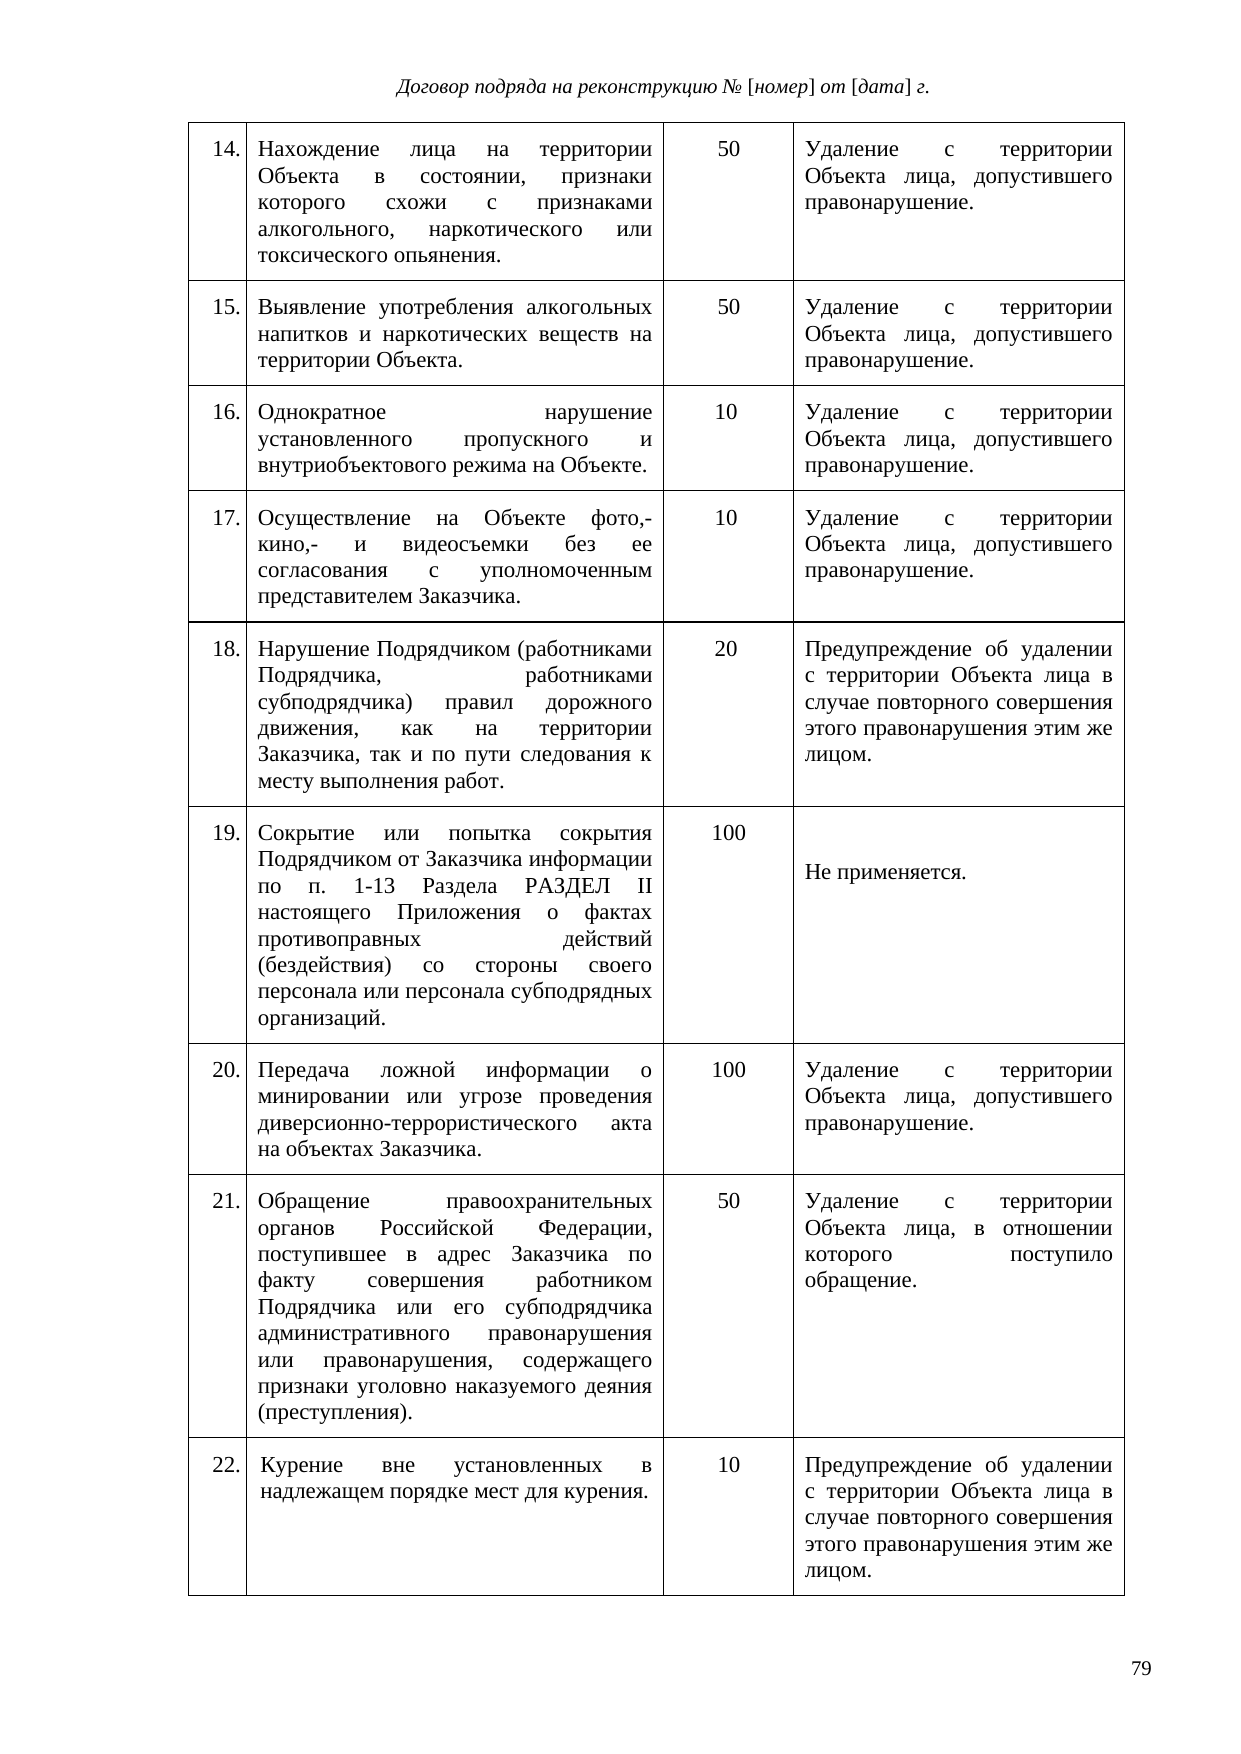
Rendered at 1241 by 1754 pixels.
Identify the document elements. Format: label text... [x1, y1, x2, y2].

table_cell [189, 386, 246, 490]
table_cell Однократное нарушение установленного пропускного и внутриобъектового режима на Объекте. [247, 386, 663, 490]
table_cell 100 [664, 807, 793, 1042]
table_cell 50 [664, 281, 793, 385]
table_cell Удаление с территории Объекта лица, допустившего правонарушение. [794, 281, 1124, 385]
table_cell 50 [664, 123, 793, 280]
table_cell [189, 623, 246, 806]
table_cell Выявление употребления алкогольных напитков и наркотических веществ на территории Объекта. [247, 281, 663, 385]
table_cell [189, 491, 246, 621]
table_cell [189, 1438, 246, 1595]
table_cell 10 [664, 491, 793, 621]
table_cell Обращение правоохранительных органов Российской Федерации, поступившее в адрес Заказчика по факту совершения работником Подрядчика или его субподрядчика административного правонарушения или правонарушения, содержащего признаки уголовно наказуемого деяния (преступления). [247, 1175, 663, 1437]
table_cell Удаление с территории Объекта лица, допустившего правонарушение. [794, 1044, 1124, 1174]
table_cell Не применяется. [794, 807, 1124, 1042]
table_cell Удаление с территории Объекта лица, допустившего правонарушение. [794, 123, 1124, 280]
table_cell [189, 1044, 246, 1174]
table_cell 50 [664, 1175, 793, 1437]
table_cell 10 [664, 1438, 793, 1595]
table_cell [189, 123, 246, 280]
table_cell [189, 281, 246, 385]
table_cell 10 [664, 386, 793, 490]
table_cell [189, 1175, 246, 1437]
table_cell Удаление с территории Объекта лица, допустившего правонарушение. [794, 386, 1124, 490]
table_cell Сокрытие или попытка сокрытия Подрядчиком от Заказчика информации по п. 1-13 Раздела II настоящего Приложения о фактах противоправных действий (бездействия) со стороны своего персонала или персонала субподрядных организаций. [247, 807, 663, 1042]
table_cell Осуществление на Объекте фото,- кино,- и видеосъемки без ее согласования с уполномоченным представителем Заказчика. [247, 491, 663, 621]
table_cell Нарушение Подрядчиком (работниками Подрядчика, работниками субподрядчика) правил дорожного движения, как на территории Заказчика, так и по пути следования к месту выполнения работ. [247, 623, 663, 806]
table_cell Удаление с территории Объекта лица, в отношении которого поступило обращение. [794, 1175, 1124, 1437]
table_cell 100 [664, 1044, 793, 1174]
table_cell Предупреждение об удалении с территории Объекта лица в случае повторного совершения этого правонарушения этим же лицом. [794, 1438, 1124, 1595]
table_cell Курение вне установленных в надлежащем порядке мест для курения. [247, 1438, 663, 1595]
table_cell 20 [664, 623, 793, 806]
table_cell Удаление с территории Объекта лица, допустившего правонарушение. [794, 491, 1124, 621]
table_cell Нахождение лица на территории Объекта в состоянии, признаки которого схожи с признаками алкогольного, наркотического или токсического опьянения. [247, 123, 663, 280]
table_cell [189, 807, 246, 1042]
table_cell Передача ложной информации о минировании или угрозе проведения диверсионно-террористического акта на объектах Заказчика. [247, 1044, 663, 1174]
table_cell Предупреждение об удалении с территории Объекта лица в случае повторного совершения этого правонарушения этим же лицом. [794, 623, 1124, 806]
